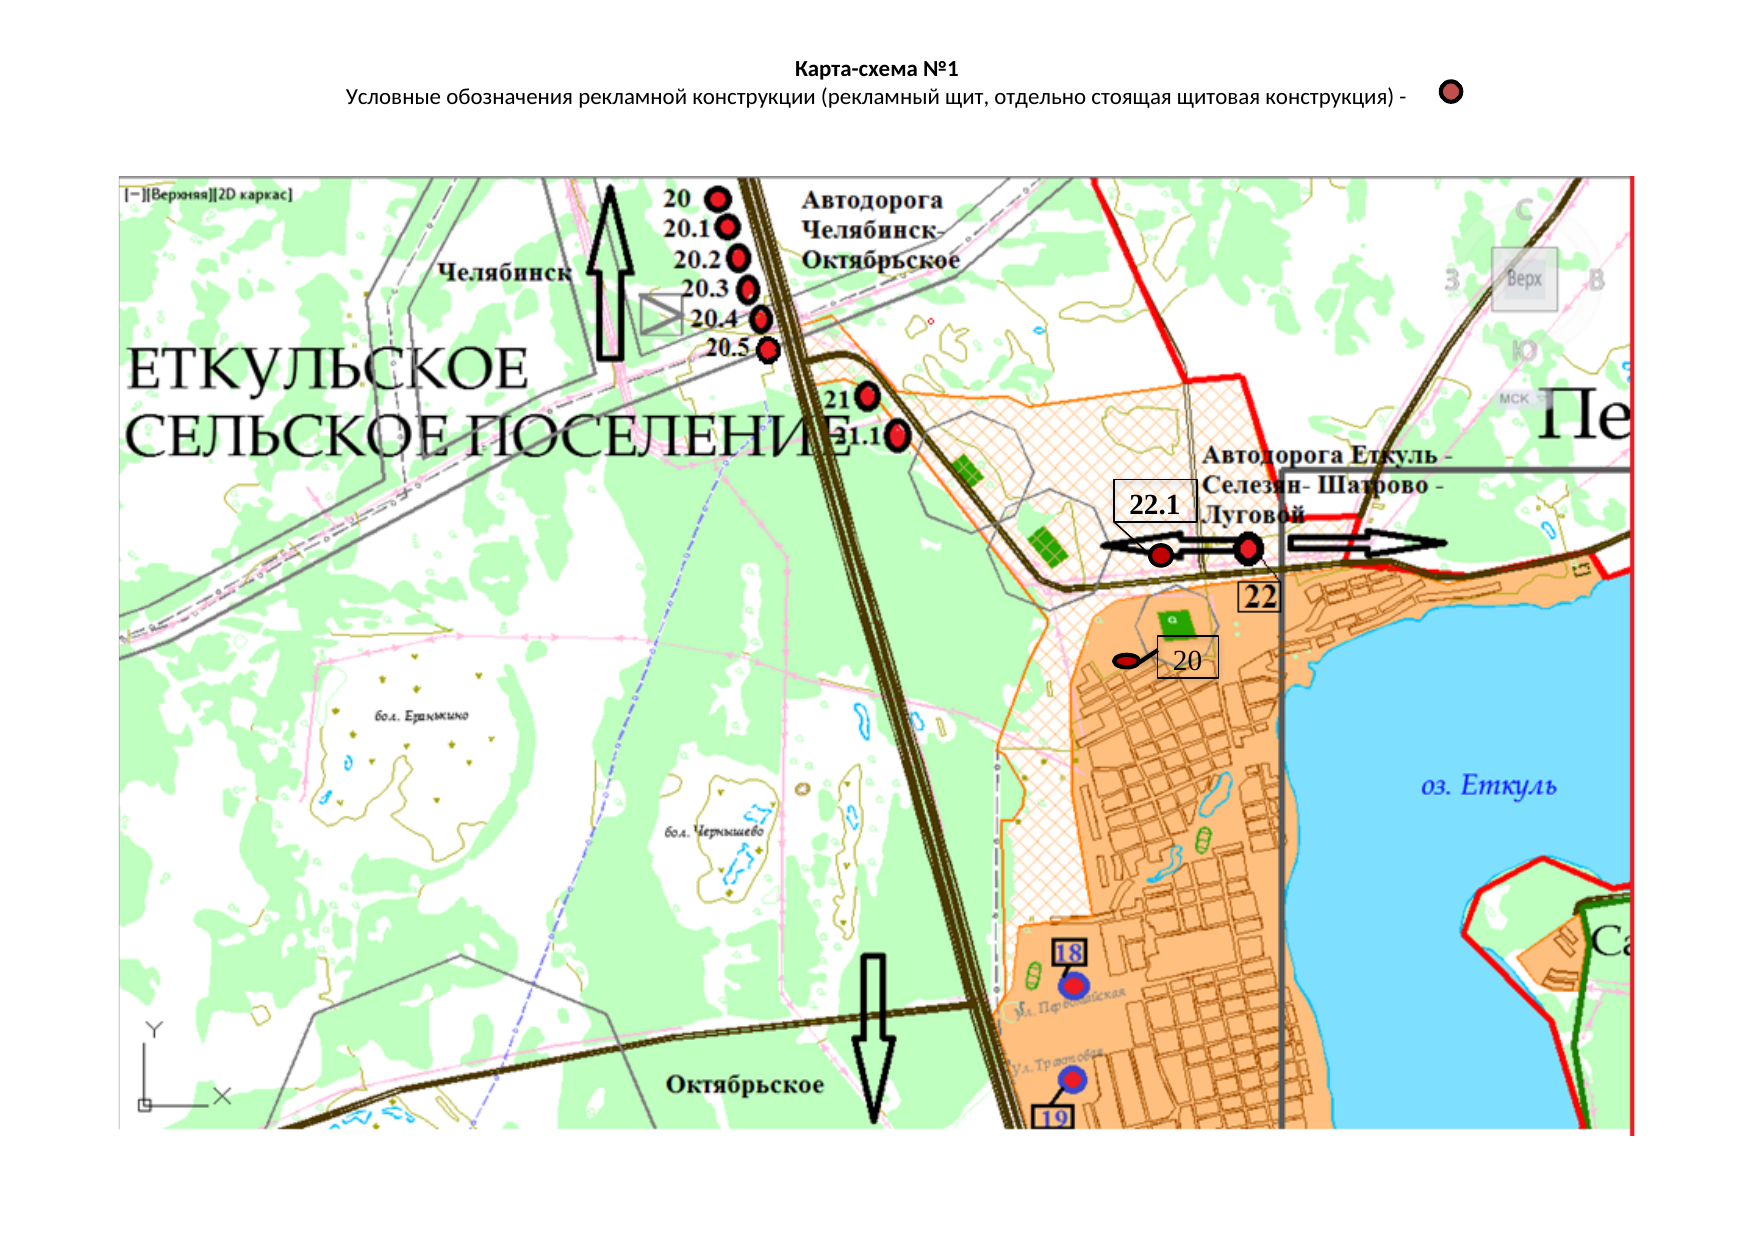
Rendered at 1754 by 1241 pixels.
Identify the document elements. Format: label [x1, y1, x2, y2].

picture [118, 176, 1635, 1136]
